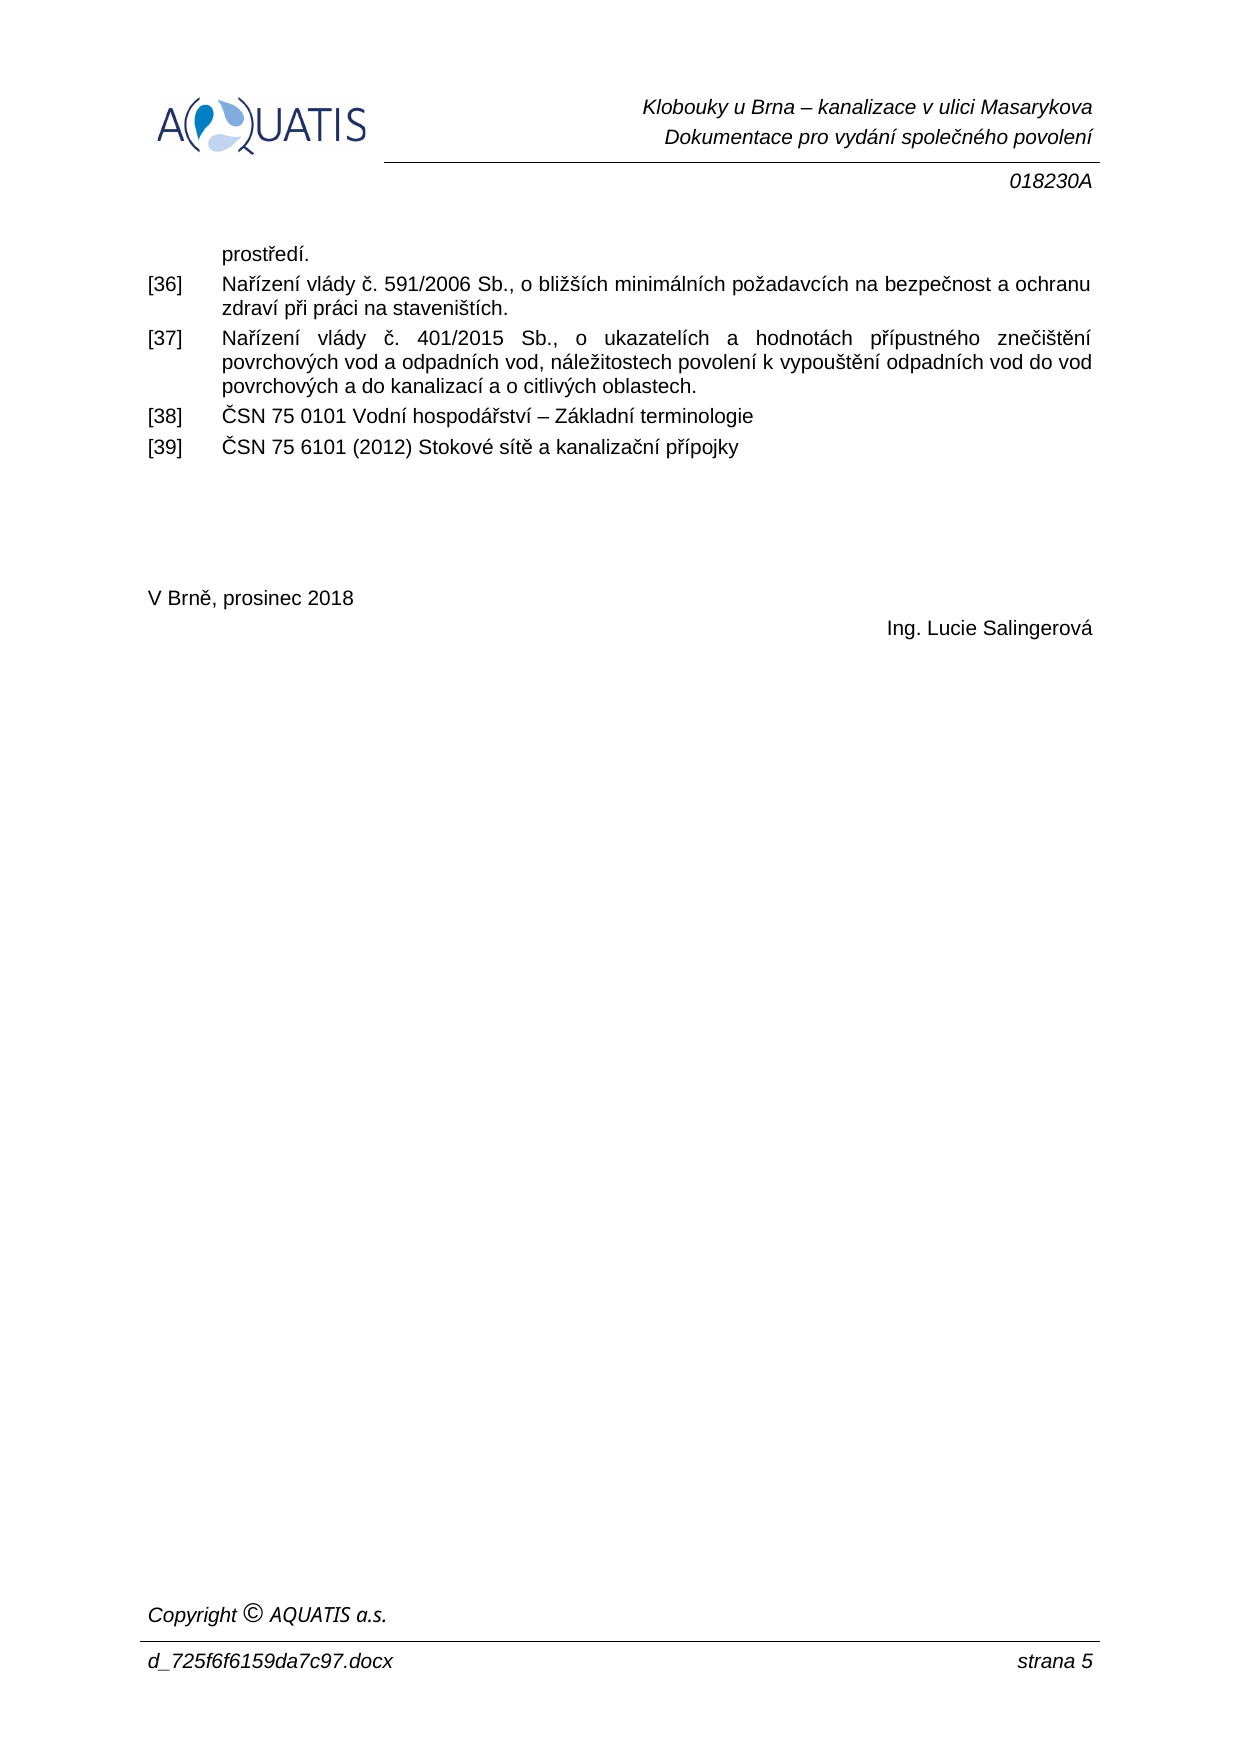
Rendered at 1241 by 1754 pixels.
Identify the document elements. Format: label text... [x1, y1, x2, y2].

text V Brně, prosinec 2018 [148, 586, 1092, 609]
list ČSN 75 6101 (2012) Stokové sítě a kanalizační přípojky [148, 434, 1092, 458]
picture [157, 97, 366, 155]
list Nařízení vlády č. 591/2006 Sb., o bližších minimálních požadavcích na bezpečnost a ochranu zdraví při práci na staveništích. [148, 272, 1092, 320]
list Nařízení vlády č. 401/2015 Sb., o ukazatelích a hodnotách přípustného znečištění povrchových vod a odpadních vod, náležitostech povolení k vypouštění odpadních vod do vod povrchových a do kanalizací a o citlivých oblastech. [148, 326, 1092, 398]
text Ing. Lucie Salingerová [148, 616, 1092, 640]
list Nařízení vlády č. 101/2005 Sb., o podrobnějších požadavcích na pracoviště a pracovní prostředí. [148, 242, 1092, 266]
list ČSN 75 0101 Vodní hospodářství – Základní terminologie [148, 404, 1092, 428]
